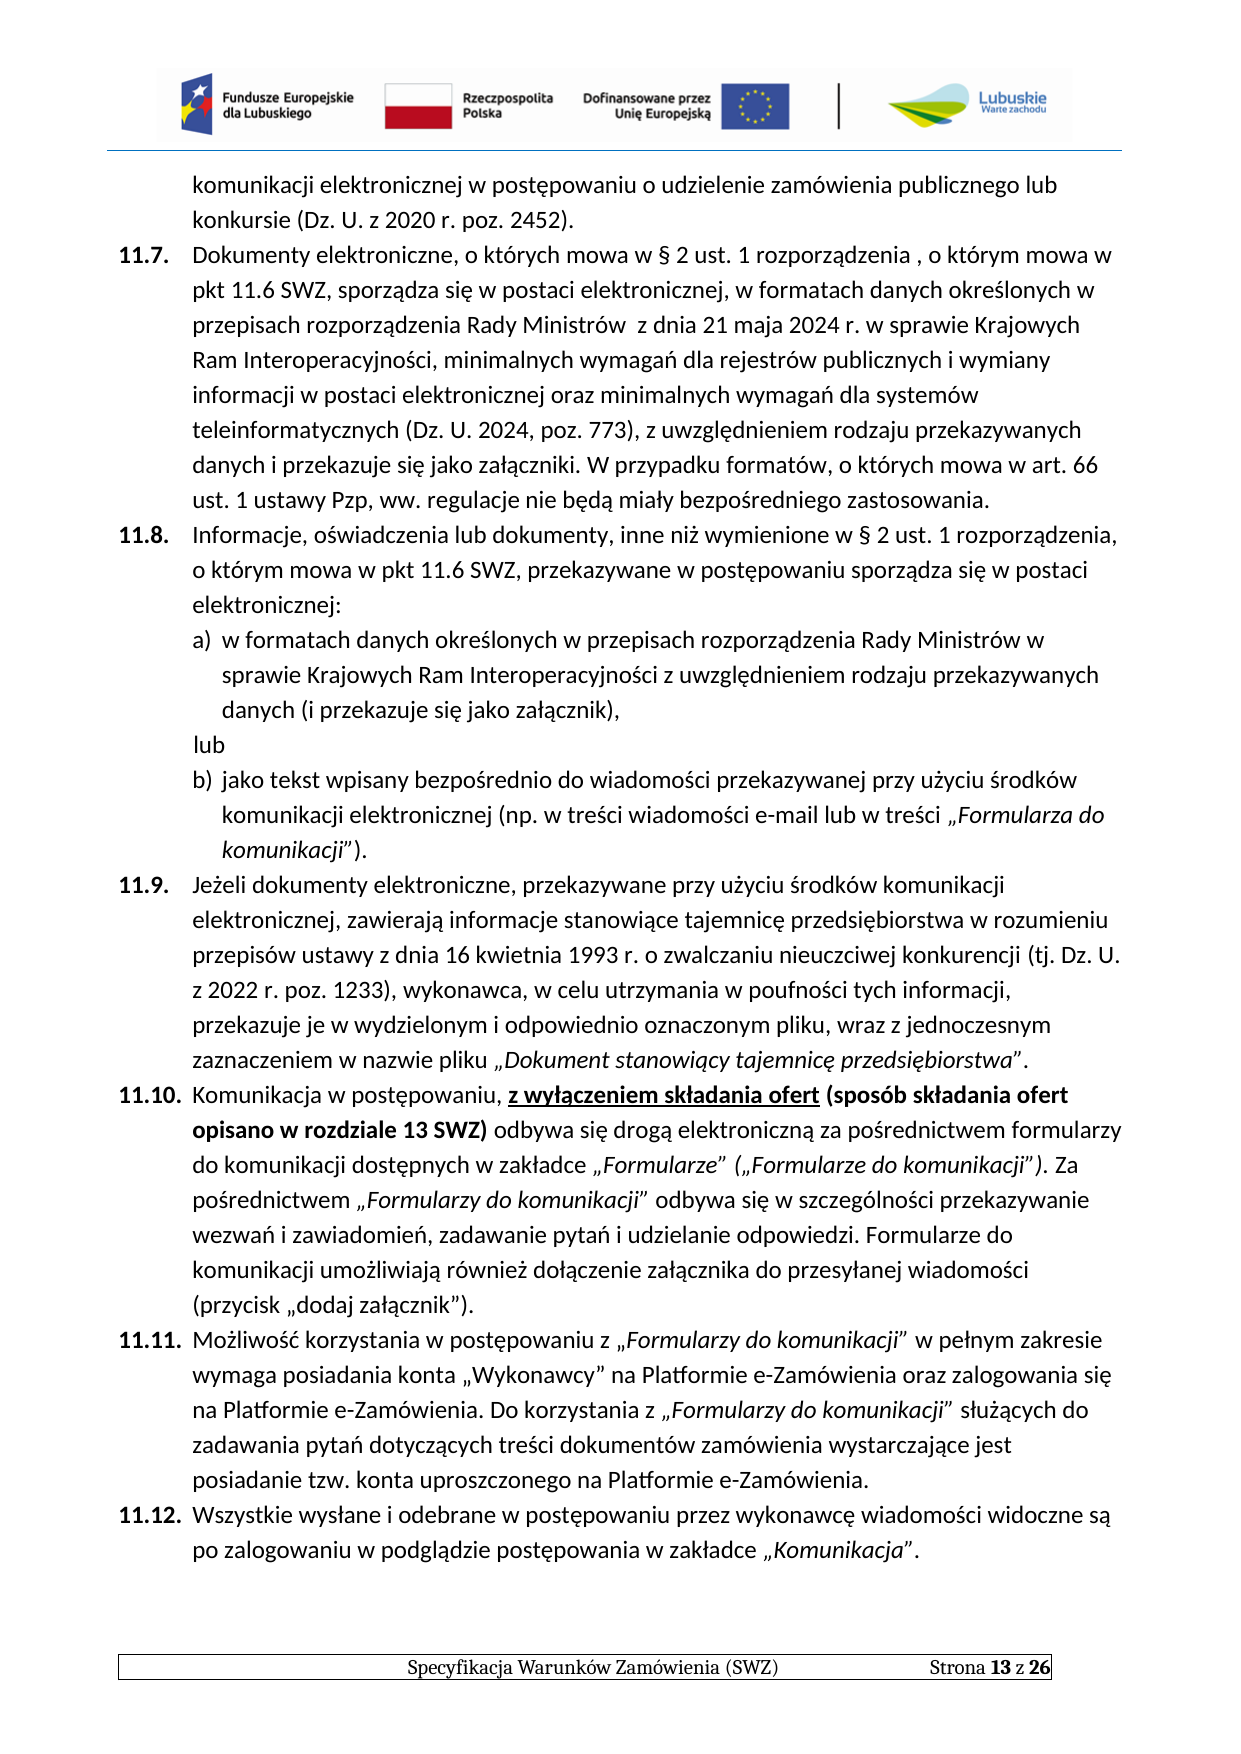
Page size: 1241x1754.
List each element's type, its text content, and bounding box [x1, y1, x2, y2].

list Komunikacja w postępowaniu, z wyłączeniem składania ofert (sposób składania ofert opisano w rozdziale 13 SWZ) odbywa się drogą elektroniczną za pośrednictwem formularzy do komunikacji dostępnych w zakładce „Formularze” („Formularze do komunikacji”). Za pośrednictwem „Formularzy do komunikacji” odbywa się w szczególności przekazywanie wezwań i zawiadomień, zadawanie pytań i udzielanie odpowiedzi. Formularze do komunikacji umożliwiają również dołączenie załącznika do przesyłanej wiadomości (przycisk „dodaj załącznik”). [118, 1079, 1122, 1319]
list lub [193, 729, 1122, 759]
list w formatach danych określonych w przepisach rozporządzenia Rady Ministrów w sprawie Krajowych Ram Interoperacyjności z uwzględnieniem rodzaju przekazywanych danych (i przekazuje się jako załącznik), [192, 624, 1122, 724]
list Wszystkie wysłane i odebrane w postępowaniu przez wykonawcę wiadomości widoczne są po zalogowaniu w podglądzie postępowania w zakładce „Komunikacja”. [118, 1499, 1122, 1564]
list jako tekst wpisany bezpośrednio do wiadomości przekazywanej przy użyciu środków komunikacji elektronicznej (np. w treści wiadomości e-mail lub w treści „Formularza do komunikacji”). [192, 764, 1122, 864]
list Informacje, oświadczenia lub dokumenty, inne niż wymienione w § 2 ust. 1 rozporządzenia, o którym mowa w pkt 11.6 SWZ, przekazywane w postępowaniu sporządza się w postaci elektronicznej: [118, 519, 1122, 619]
picture [156, 68, 1073, 142]
list Dokumenty elektroniczne, o których mowa w § 2 ust. 1 rozporządzenia , o którym mowa w pkt 11.6 SWZ, sporządza się w postaci elektronicznej, w formatach danych określonych w przepisach rozporządzenia Rady Ministrów z dnia 21 maja 2024 r. w sprawie Krajowych Ram Interoperacyjności, minimalnych wymagań dla rejestrów publicznych i wymiany informacji w postaci elektronicznej oraz minimalnych wymagań dla systemów teleinformatycznych (Dz. U. 2024, poz. 773), z uwzględnieniem rodzaju przekazywanych danych i przekazuje się jako załączniki. W przypadku formatów, o których mowa w art. 66 ust. 1 ustawy Pzp, ww. regulacje nie będą miały bezpośredniego zastosowania. [118, 239, 1122, 514]
list Możliwość korzystania w postępowaniu z „Formularzy do komunikacji” w pełnym zakresie wymaga posiadania konta „Wykonawcy” na Platformie e-Zamówienia oraz zalogowania się na Platformie e-Zamówienia. Do korzystania z „Formularzy do komunikacji” służących do zadawania pytań dotyczących treści dokumentów zamówienia wystarczające jest posiadanie tzw. konta uproszczonego na Platformie e-Zamówienia. [118, 1324, 1122, 1494]
list Jeżeli dokumenty elektroniczne, przekazywane przy użyciu środków komunikacji elektronicznej, zawierają informacje stanowiące tajemnicę przedsiębiorstwa w rozumieniu przepisów ustawy z dnia 16 kwietnia 1993 r. o zwalczaniu nieuczciwej konkurencji (tj. Dz. U. z 2022 r. poz. 1233), wykonawca, w celu utrzymania w poufności tych informacji, przekazuje je w wydzielonym i odpowiednio oznaczonym pliku, wraz z jednoczesnym zaznaczeniem w nazwie pliku „Dokument stanowiący tajemnicę przedsiębiorstwa”. [118, 869, 1122, 1074]
